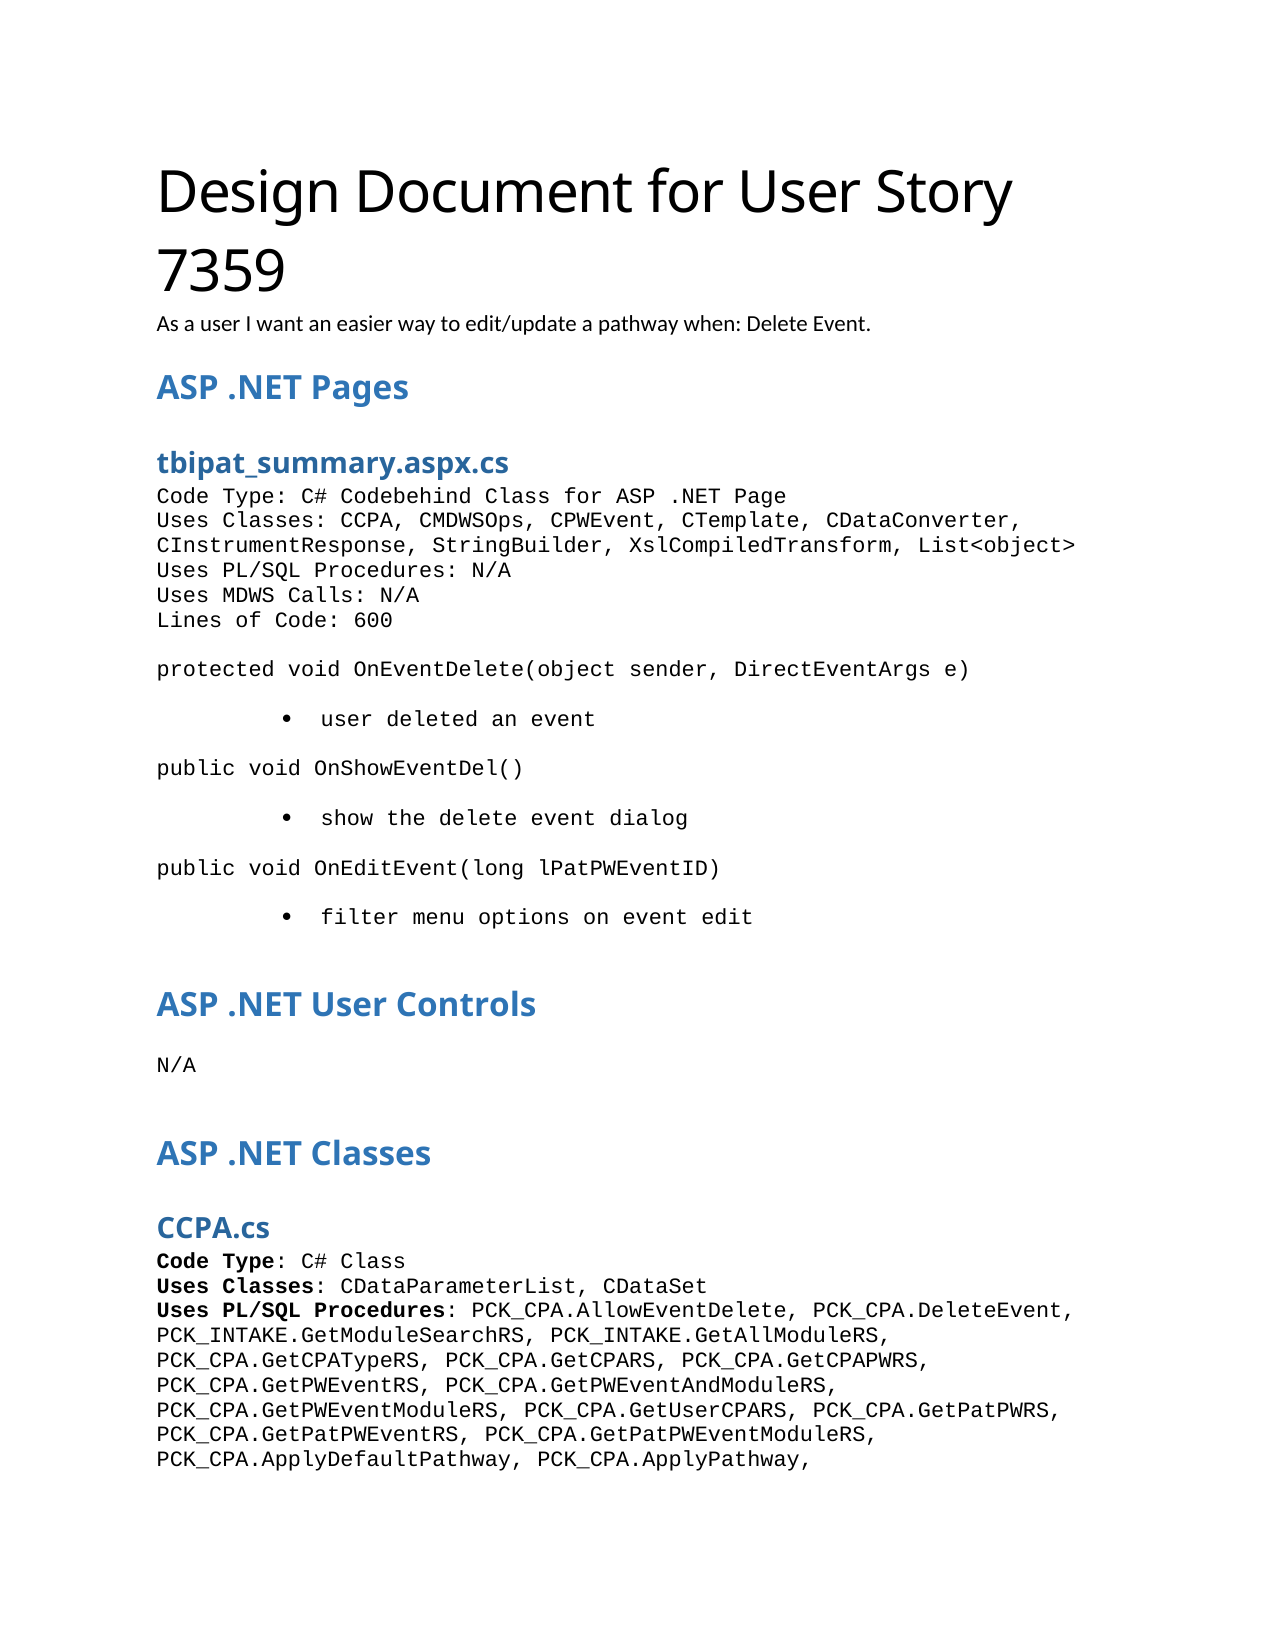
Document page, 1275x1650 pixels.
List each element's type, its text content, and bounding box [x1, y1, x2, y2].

text Uses Classes: CCPA, CMDWSOps, CPWEvent, CTemplate, CDataConverter, CInstrumentResponse, StringBuilder, XslCompiledTransform, List<object> [156, 510, 1118, 559]
text N/A [156, 1055, 1118, 1079]
text protected void OnEventDelete(object sender, DirectEventArgs e) [156, 658, 1118, 683]
text Code Type: C# Codebehind Class for ASP .NET Page [156, 485, 1118, 510]
subtitle CCPA.cs [156, 1207, 1118, 1247]
subtitle ASP .NET User Controls [156, 981, 1118, 1026]
text Lines of Code: 600 [156, 609, 1118, 634]
subtitle tbipat_summary.aspx.cs [156, 442, 1118, 482]
text Code Type: C# Class [156, 1250, 1118, 1275]
list show the delete event dialog [283, 807, 1118, 832]
title Design Document for User Story 7359 [156, 150, 1118, 309]
text public void OnShowEventDel() [156, 758, 1118, 782]
text As a user I want an easier way to edit/update a pathway when: Delete Event. [156, 309, 1118, 337]
list user deleted an event [283, 708, 1118, 733]
text Uses Classes: CDataParameterList, CDataSet [156, 1275, 1118, 1299]
list filter menu options on event edit [283, 906, 1118, 931]
text Uses MDWS Calls: N/A [156, 584, 1118, 609]
subtitle ASP .NET Pages [156, 364, 1118, 409]
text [156, 1299, 1118, 1473]
text public void OnEditEvent(long lPatPWEventID) [156, 857, 1118, 882]
subtitle ASP .NET Classes [156, 1129, 1118, 1175]
text Uses PL/SQL Procedures: N/A [156, 559, 1118, 584]
